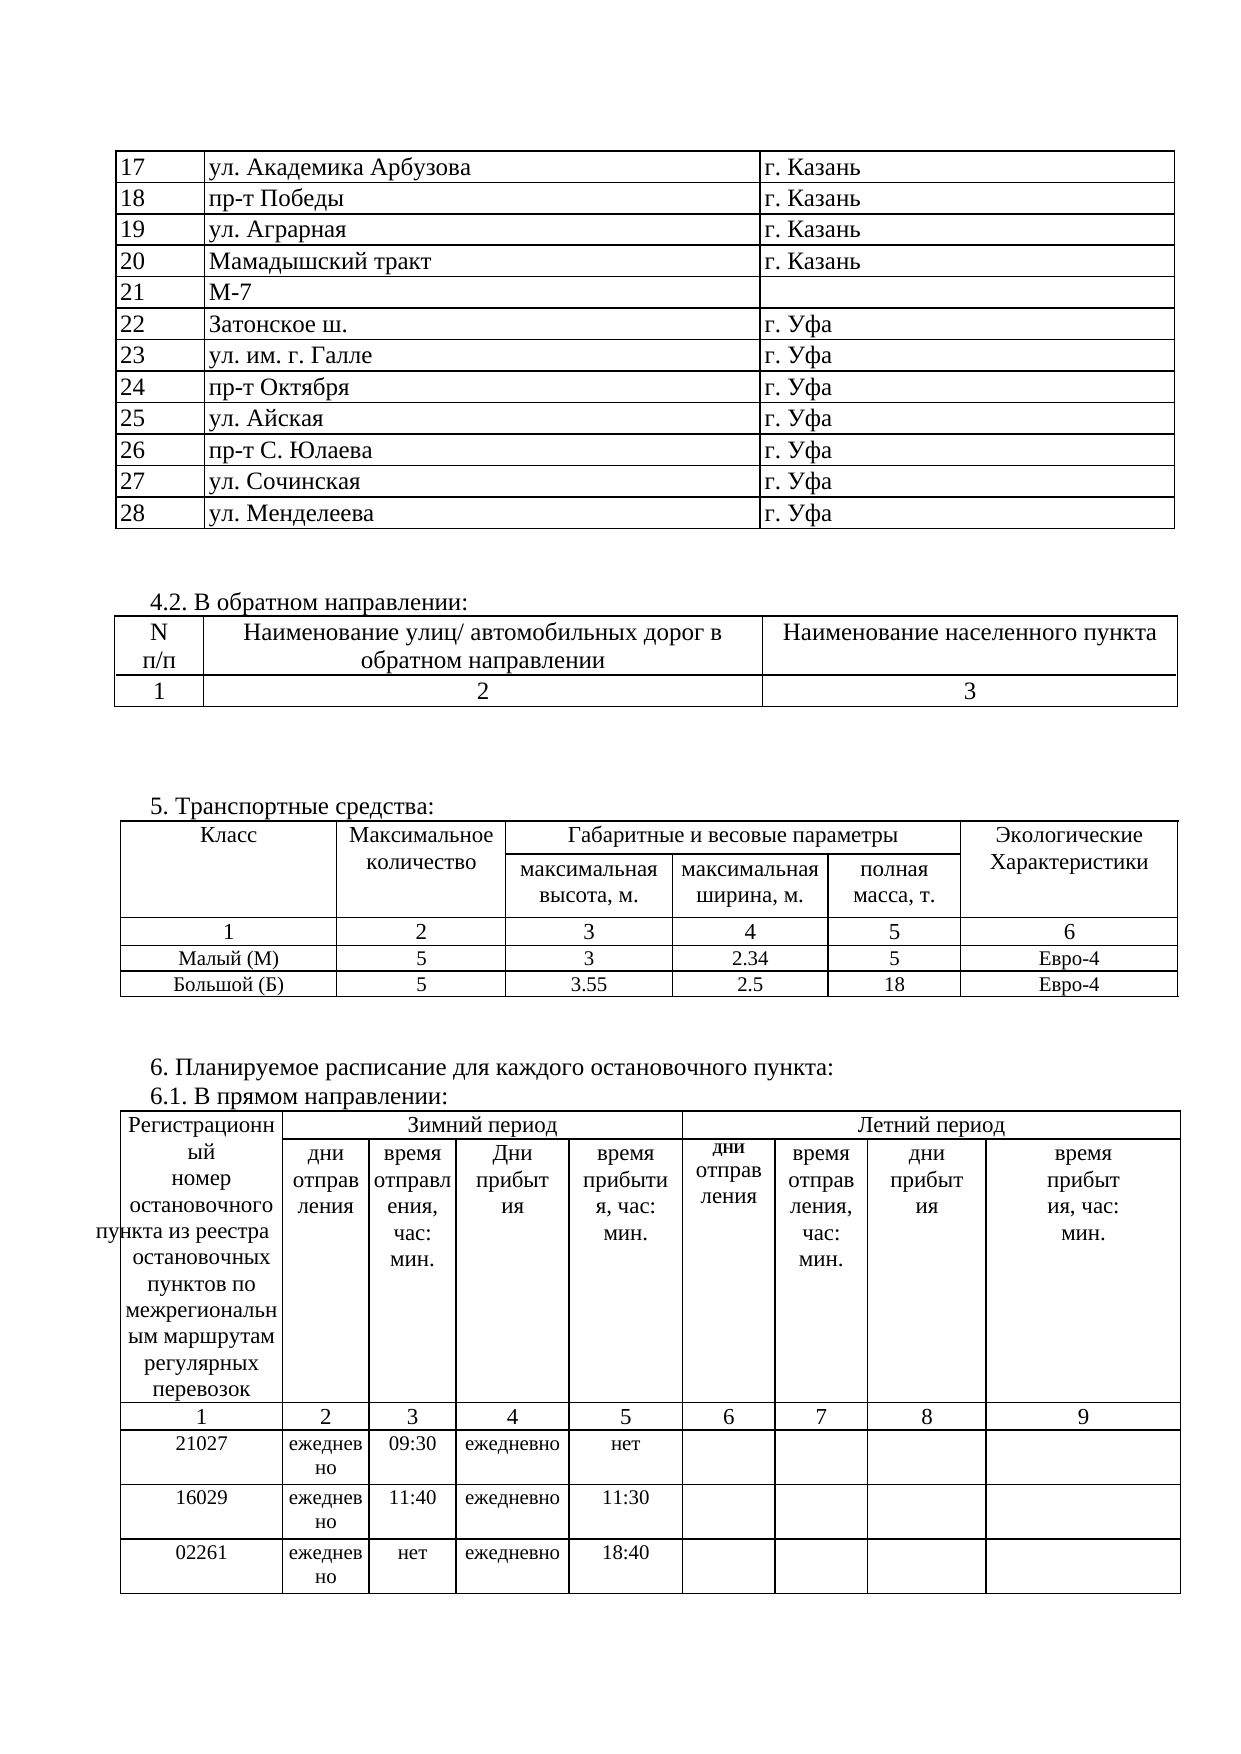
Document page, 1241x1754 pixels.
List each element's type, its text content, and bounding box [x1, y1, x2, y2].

table_cell Мамадышский тракт [205, 246, 759, 276]
table_cell ДНИ отправ ления [683, 1140, 774, 1401]
table_cell 1 [115, 675, 203, 706]
table_cell 3 [506, 918, 672, 944]
table_cell 23 [117, 340, 204, 370]
table_cell Затонское ш. [205, 309, 759, 339]
text 6. Планируемое расписание для каждого остановочного пункта: [150, 1052, 1090, 1081]
table_cell время прибыт ия, час: мин. [987, 1140, 1180, 1401]
table_cell 25 [117, 403, 204, 433]
table_cell Большой (Б) [121, 972, 336, 996]
table_cell 4 [673, 918, 827, 944]
table_cell нет [370, 1540, 455, 1592]
table_header N п/п [115, 617, 203, 674]
table_header Экологические Характеристики [961, 822, 1177, 917]
table_cell г. Казань [761, 152, 1174, 181]
table_cell 3.55 [506, 972, 672, 996]
table_cell 11:30 [570, 1485, 682, 1538]
table_cell [683, 1540, 774, 1592]
table_cell 16029 [121, 1485, 282, 1538]
table_cell г. Уфа [761, 435, 1174, 464]
table_cell [868, 1485, 985, 1538]
table_cell 5 [570, 1403, 682, 1429]
table_cell г. Уфа [761, 403, 1174, 433]
table_cell нет [570, 1431, 682, 1484]
table_cell 17 [117, 152, 204, 181]
text 5. Транспортные средства: [150, 791, 1090, 820]
table_cell 18 [829, 972, 960, 996]
table_cell 6 [961, 918, 1177, 944]
table_cell [868, 1540, 985, 1592]
table_cell 22 [117, 309, 204, 339]
table_cell 5 [829, 946, 960, 970]
table_cell ул. Академика Арбузова [205, 152, 759, 181]
table_cell [868, 1431, 985, 1484]
table_cell ежедневно [283, 1485, 368, 1538]
table_cell 2 [204, 676, 762, 706]
table_cell ул. им. г. Галле [205, 340, 759, 370]
table_cell Евро-4 [961, 972, 1177, 996]
table_cell максимальная ширина, м. [673, 855, 827, 917]
table_cell 1 [121, 918, 336, 944]
table_header Наименование улиц/ автомобильных дорог в обратном направлении [204, 617, 762, 674]
table_cell г. Уфа [761, 498, 1174, 527]
table_cell 2.5 [673, 972, 827, 996]
table_cell 27 [117, 466, 204, 496]
table_cell ул. Айская [205, 403, 759, 433]
table_cell ежедневно [283, 1540, 368, 1592]
table_header Летний период [683, 1112, 1180, 1138]
table_cell г. Уфа [761, 309, 1174, 339]
table_cell 02261 [121, 1540, 282, 1592]
table_cell 09:30 [370, 1431, 455, 1484]
table_cell 11:40 [370, 1485, 455, 1538]
table_cell ежедневно [283, 1431, 368, 1484]
table_cell [987, 1485, 1180, 1538]
table_cell 20 [117, 246, 204, 276]
table_cell 18 [117, 183, 204, 213]
table_cell 3 [370, 1403, 455, 1429]
table_header Максимальное количество [337, 822, 505, 917]
table_cell г. Уфа [761, 372, 1174, 402]
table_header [121, 1112, 282, 1401]
table_cell 1 [121, 1403, 282, 1429]
table_cell 4 [457, 1403, 568, 1429]
table_header Зимний период [283, 1112, 682, 1138]
table_cell 24 [117, 372, 204, 402]
table_cell 3 [506, 946, 672, 970]
table_cell 21027 [121, 1431, 282, 1484]
table_cell Евро-4 [961, 946, 1177, 970]
table_cell [776, 1540, 867, 1592]
table_cell время отправл ения, час: мин. [370, 1140, 455, 1401]
table_cell ул. Аграрная [205, 215, 759, 244]
table_cell [683, 1431, 774, 1484]
table_cell ежедневно [457, 1540, 568, 1592]
table_cell 2 [283, 1403, 368, 1429]
table_cell г. Казань [761, 215, 1174, 244]
table_cell 19 [117, 215, 204, 244]
text 4.2. В обратном направлении: [150, 587, 1090, 615]
table_cell пр-т Победы [205, 183, 759, 213]
table_header Наименование населенного пункта [763, 617, 1177, 674]
table_cell г. Уфа [761, 340, 1174, 370]
table_cell пр-т Октября [205, 372, 759, 402]
text 6.1. В прямом направлении: [150, 1081, 1090, 1110]
table_cell полная масса, т. [829, 855, 960, 917]
table_cell 3 [763, 674, 1177, 706]
table_cell [761, 277, 1174, 307]
table_cell 21 [117, 277, 204, 307]
table_cell дни прибыт ия [868, 1140, 985, 1401]
table_cell 9 [987, 1403, 1180, 1429]
table_header Класс [121, 822, 336, 917]
table_cell [987, 1540, 1180, 1592]
table_cell время отправ ления, час: мин. [776, 1140, 867, 1401]
table_cell г. Казань [761, 183, 1174, 213]
table_cell Дни прибыт ия [457, 1140, 568, 1401]
table_cell 18:40 [570, 1540, 682, 1592]
table_cell [776, 1431, 867, 1484]
table_cell ежедневно [457, 1431, 568, 1484]
table_cell 28 [117, 498, 204, 527]
table_cell ул. Сочинская [205, 466, 759, 496]
table_cell [776, 1485, 867, 1538]
table_cell М-7 [205, 277, 759, 307]
table_cell ежедневно [457, 1485, 568, 1538]
table_cell 2 [337, 918, 505, 944]
table_cell максимальная высота, м. [506, 855, 672, 917]
table_cell Малый (М) [121, 946, 336, 970]
table_cell 5 [829, 918, 960, 944]
table_cell 2.34 [673, 946, 827, 970]
table_cell 7 [776, 1403, 867, 1429]
table_cell 5 [337, 946, 505, 970]
table_cell 5 [337, 972, 505, 996]
table_cell 8 [868, 1403, 985, 1429]
table_cell дни отправ ления [283, 1140, 368, 1401]
table_cell [987, 1431, 1180, 1484]
table_cell г. Уфа [761, 466, 1174, 496]
table_cell 6 [683, 1403, 774, 1429]
table_cell ул. Менделеева [205, 498, 759, 527]
table_cell 26 [117, 435, 204, 464]
table_cell пр-т С. Юлаева [205, 435, 759, 464]
table_cell время прибыти я, час: мин. [570, 1140, 682, 1401]
table_header Габаритные и весовые параметры [506, 822, 960, 853]
table_cell г. Казань [761, 246, 1174, 276]
table_cell [683, 1485, 774, 1538]
